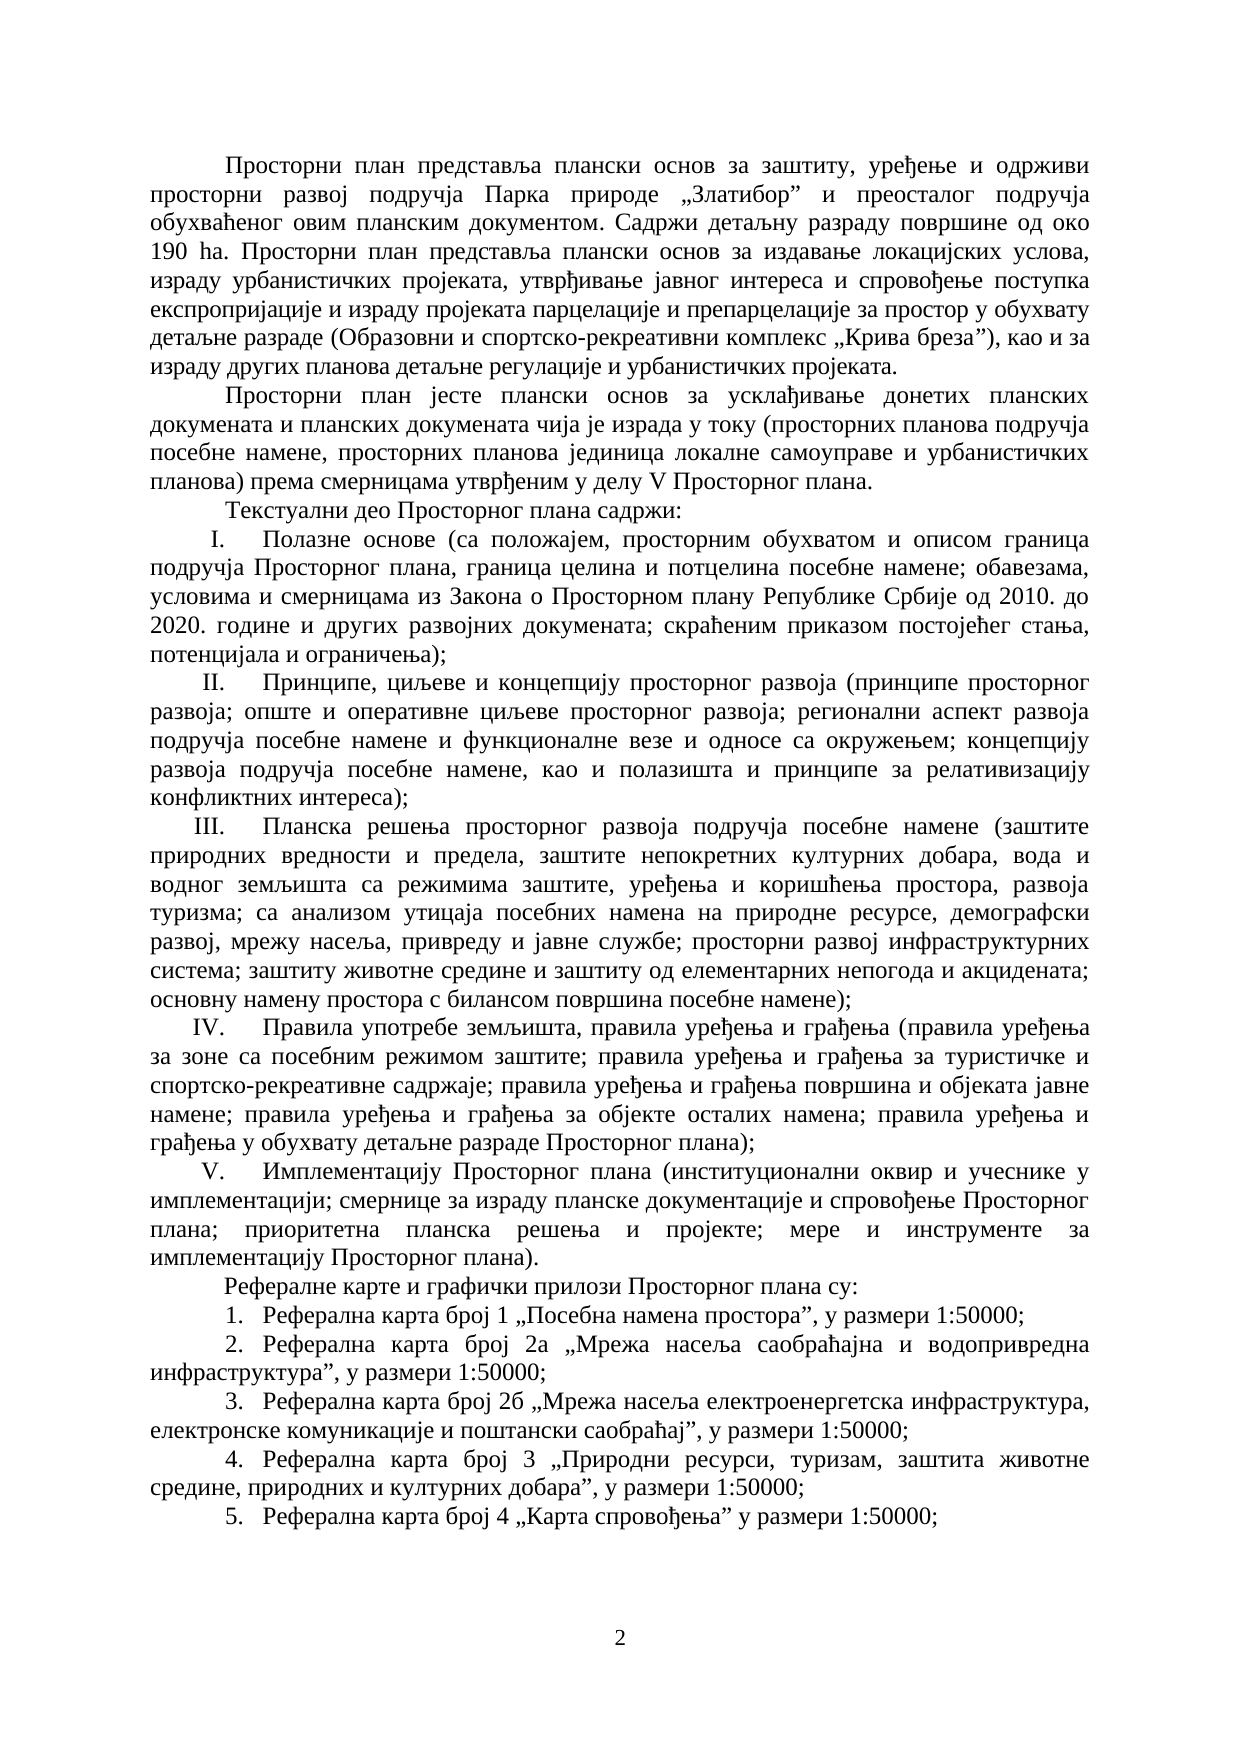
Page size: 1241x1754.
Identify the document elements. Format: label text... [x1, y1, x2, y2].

text Просторни план јесте плански основ за усклађивање донетих планских докумената и планских докумената чија је израда у току (просторних планова подручја посебне намене, просторних планова јединица локалне самоуправе и урбанистичких планова) према смерницама утврђеним у делу V Просторног плана. [150, 380, 1090, 495]
subtitle Просторни план представља плански основ за заштиту, уређење и одрживи просторни развој подручја Парка природе „Златибор” и преосталог подручја обухваћеног овим планским документом. Садржи детаљну разраду површине од око 190 ha. Просторни план представља плански основ за издавање локацијских услова, израду урбанистичких пројеката, утврђивање јавног интереса и спровођење поступка експропријације и израду пројеката парцелације и препарцелације за простор у обухвату детаљне разраде (Образовни и спортско-рекреативни комплекс „Крива бреза”), као и за израду других планова детаљне регулације и урбанистичких пројеката. [150, 150, 1090, 380]
list Реферална карта број 1 „Посебна намена простора”, у размери 1:50000; [150, 1300, 1090, 1329]
list Реферална карта број 2а „Мрежа насеља саобраћајна и водопривредна инфраструктура”, у размери 1:50000; [150, 1329, 1090, 1386]
text Текстуални део Просторног плана садржи: [150, 495, 1090, 524]
list Планска решења просторног развоја подручја посебне намене (заштите природних вредности и предела, заштите непокретних културних добара, вода и водног земљишта са режимима заштите, уређења и коришћења простора, развоја туризма; са анализом утицаја посебних намена на природне ресурсе, демографски развој, мрежу насеља, привреду и јавне службе; просторни развој инфраструктурних система; заштиту животне средине и заштиту од елементарних непогода и акцидената; основну намену простора с билансом површина посебне намене); [150, 811, 1090, 1012]
list Реферална карта број 3 „Природни ресурси, туризам, заштита животне средине, природних и културних добара”, у размери 1:50000; [150, 1444, 1090, 1501]
list Реферална карта број 4 „Карта спровођења” у размери 1:50000; [150, 1501, 1090, 1530]
list Имплементацију Просторног плана (институционални оквир и учеснике у имплементацији; смернице за израду планске документације и спровођење Просторног плана; приоритетна планска решења и пројекте; мере и инструменте за имплементацију Просторног плана). [150, 1156, 1090, 1271]
text Рефералне карте и графички прилози Просторног плана су: [150, 1271, 1090, 1300]
list Полазне основе (са положајем, просторним обухватом и описом граница подручја Просторног плана, граница целина и потцелина посебне намене; обавезама, условима и смерницама из Закона о Просторном плану Републике Србије oд 2010. до 2020. године и других развојних докумената; скраћеним приказом постојећег стања, потенцијала и ограничења); [150, 524, 1090, 667]
list Правила употребе земљишта, правила уређења и грађења (правила уређења за зоне са посебним режимом заштите; правила уређења и грађења за туристичке и спортско-рекреативне садржаје; правила уређења и грађења површина и објеката јавне намене; правила уређења и грађења за објекте осталих намена; правила уређења и грађења у обухвату детаљне разраде Просторног плана); [150, 1012, 1090, 1156]
list Принципе, циљеве и концепцију просторног развоја (принципе просторног развоја; опште и оперативне циљеве просторног развоја; регионални аспект развоја подручја посебне намене и функционалне везе и односе са окружењем; концепцију развоја подручја посебне намене, као и полазишта и принципе за релативизацију конфликтних интереса); [150, 667, 1090, 811]
list Реферална карта број 2б „Мрежа насеља електроенергетска инфраструктура, електронске комуникације и поштански саобраћај”, у размери 1:50000; [150, 1386, 1090, 1444]
